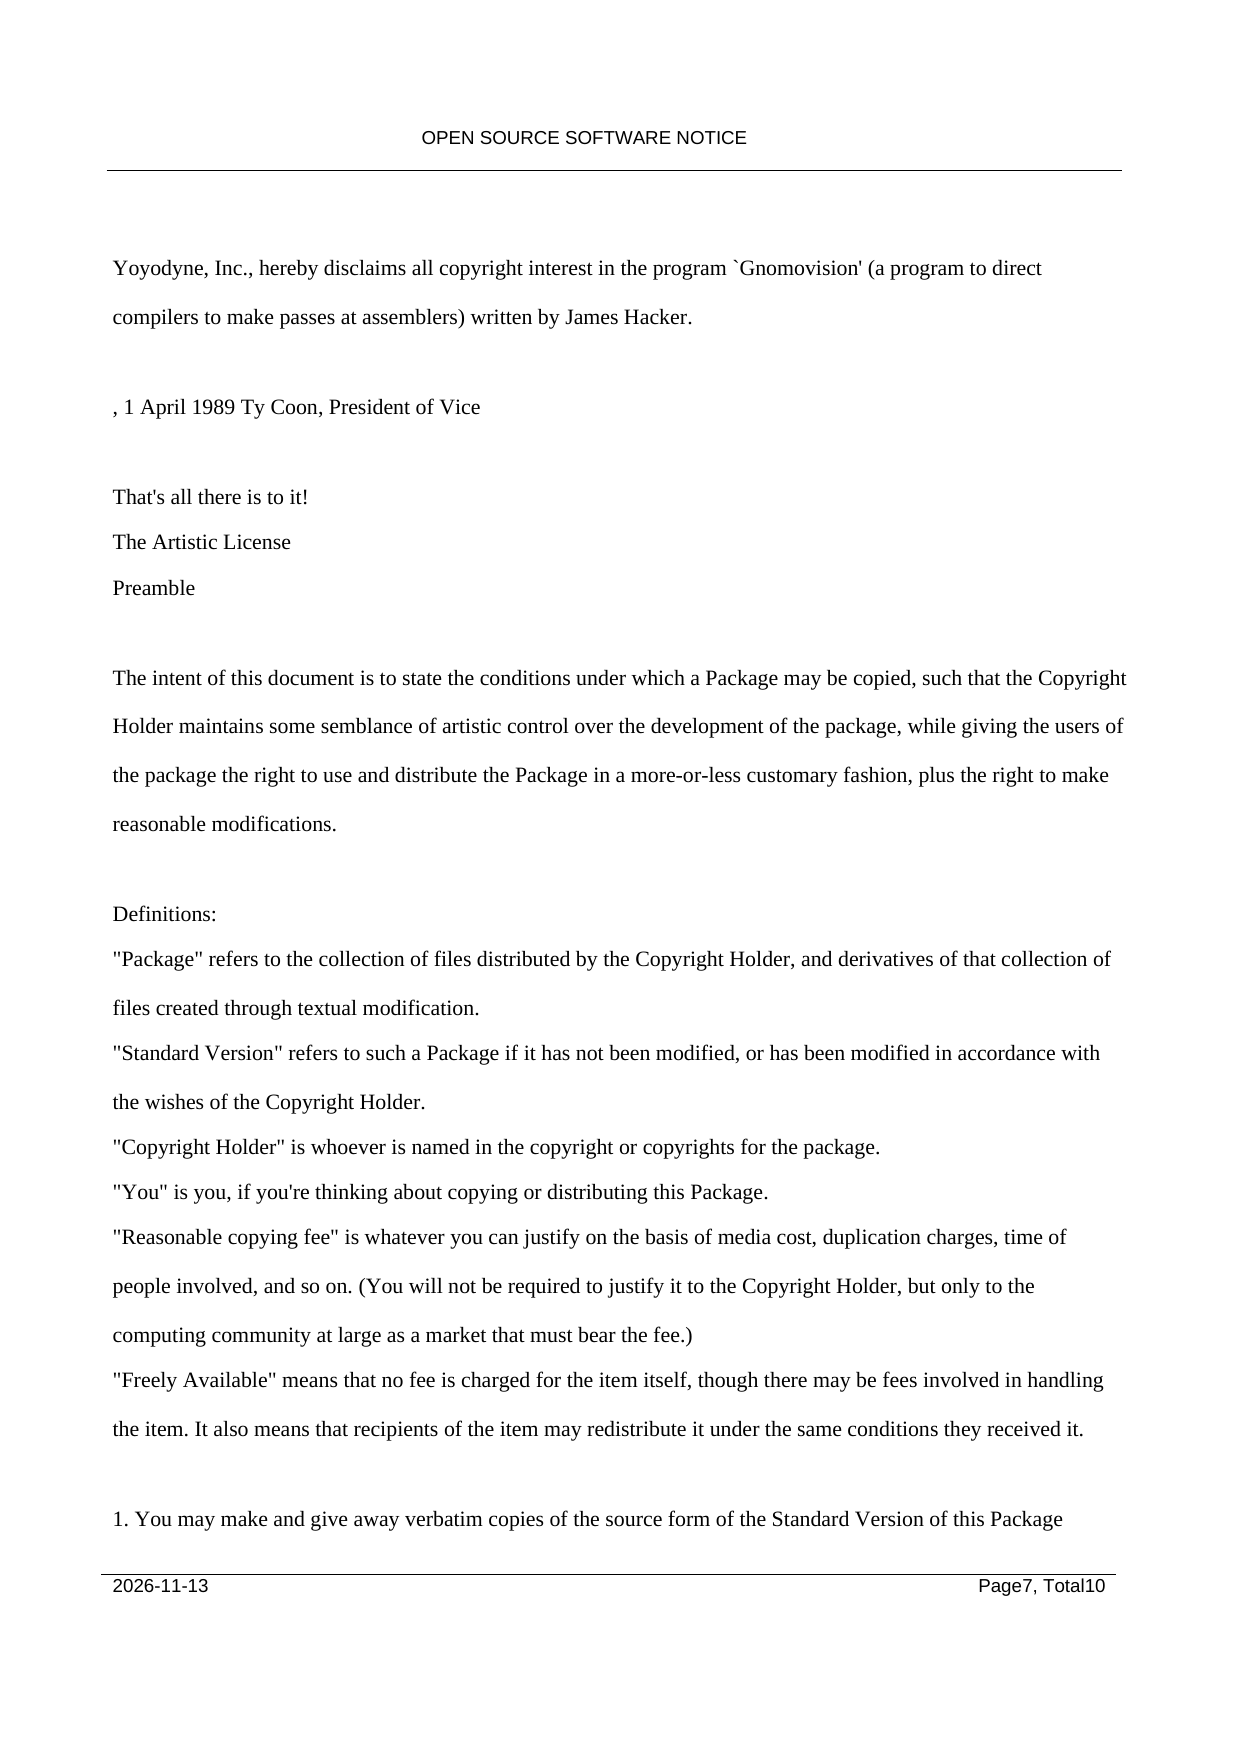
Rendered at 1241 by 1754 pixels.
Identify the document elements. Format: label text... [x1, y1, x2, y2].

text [112, 1502, 1128, 1534]
text The intent of this document is to state the conditions under which a Package may be copied, such that the Copyright Holder maintains some semblance of artistic control over the development of the package, while giving the users of the package the right to use and distribute the Package in a more-or-less customary fashion, plus the right to make reasonable modifications. [112, 661, 1128, 840]
text That's all there is to it! [112, 481, 1128, 513]
text "Reasonable copying fee" is whatever you can justify on the basis of media cost, duplication charges, time of people involved, and so on. (You will not be required to justify it to the Copyright Holder, but only to the computing community at large as a market that must bear the fee.) [112, 1221, 1128, 1351]
text "Package" refers to the collection of files distributed by the Copyright Holder, and derivatives of that collection of files created through textual modification. [112, 943, 1128, 1024]
text , 1 April 1989 Ty Coon, President of Vice [112, 390, 1128, 423]
text "Standard Version" refers to such a Package if it has not been modified, or has been modified in accordance with the wishes of the Copyright Holder. [112, 1036, 1128, 1118]
text Yoyodyne, Inc., hereby disclaims all copyright interest in the program `Gnomovision' (a program to direct compilers to make passes at assemblers) written by James Hacker. [112, 251, 1128, 333]
text Definitions: [112, 897, 1128, 930]
text "You" is you, if you're thinking about copying or distributing this Package. [112, 1175, 1128, 1208]
text "Freely Available" means that no fee is charged for the item itself, though there may be fees involved in handling the item. It also means that recipients of the item may redistribute it under the same conditions they received it. [112, 1363, 1128, 1444]
text Preamble [112, 571, 1128, 603]
text "Copyright Holder" is whoever is named in the copyright or copyrights for the package. [112, 1130, 1128, 1163]
text The Artistic License [112, 526, 1128, 558]
